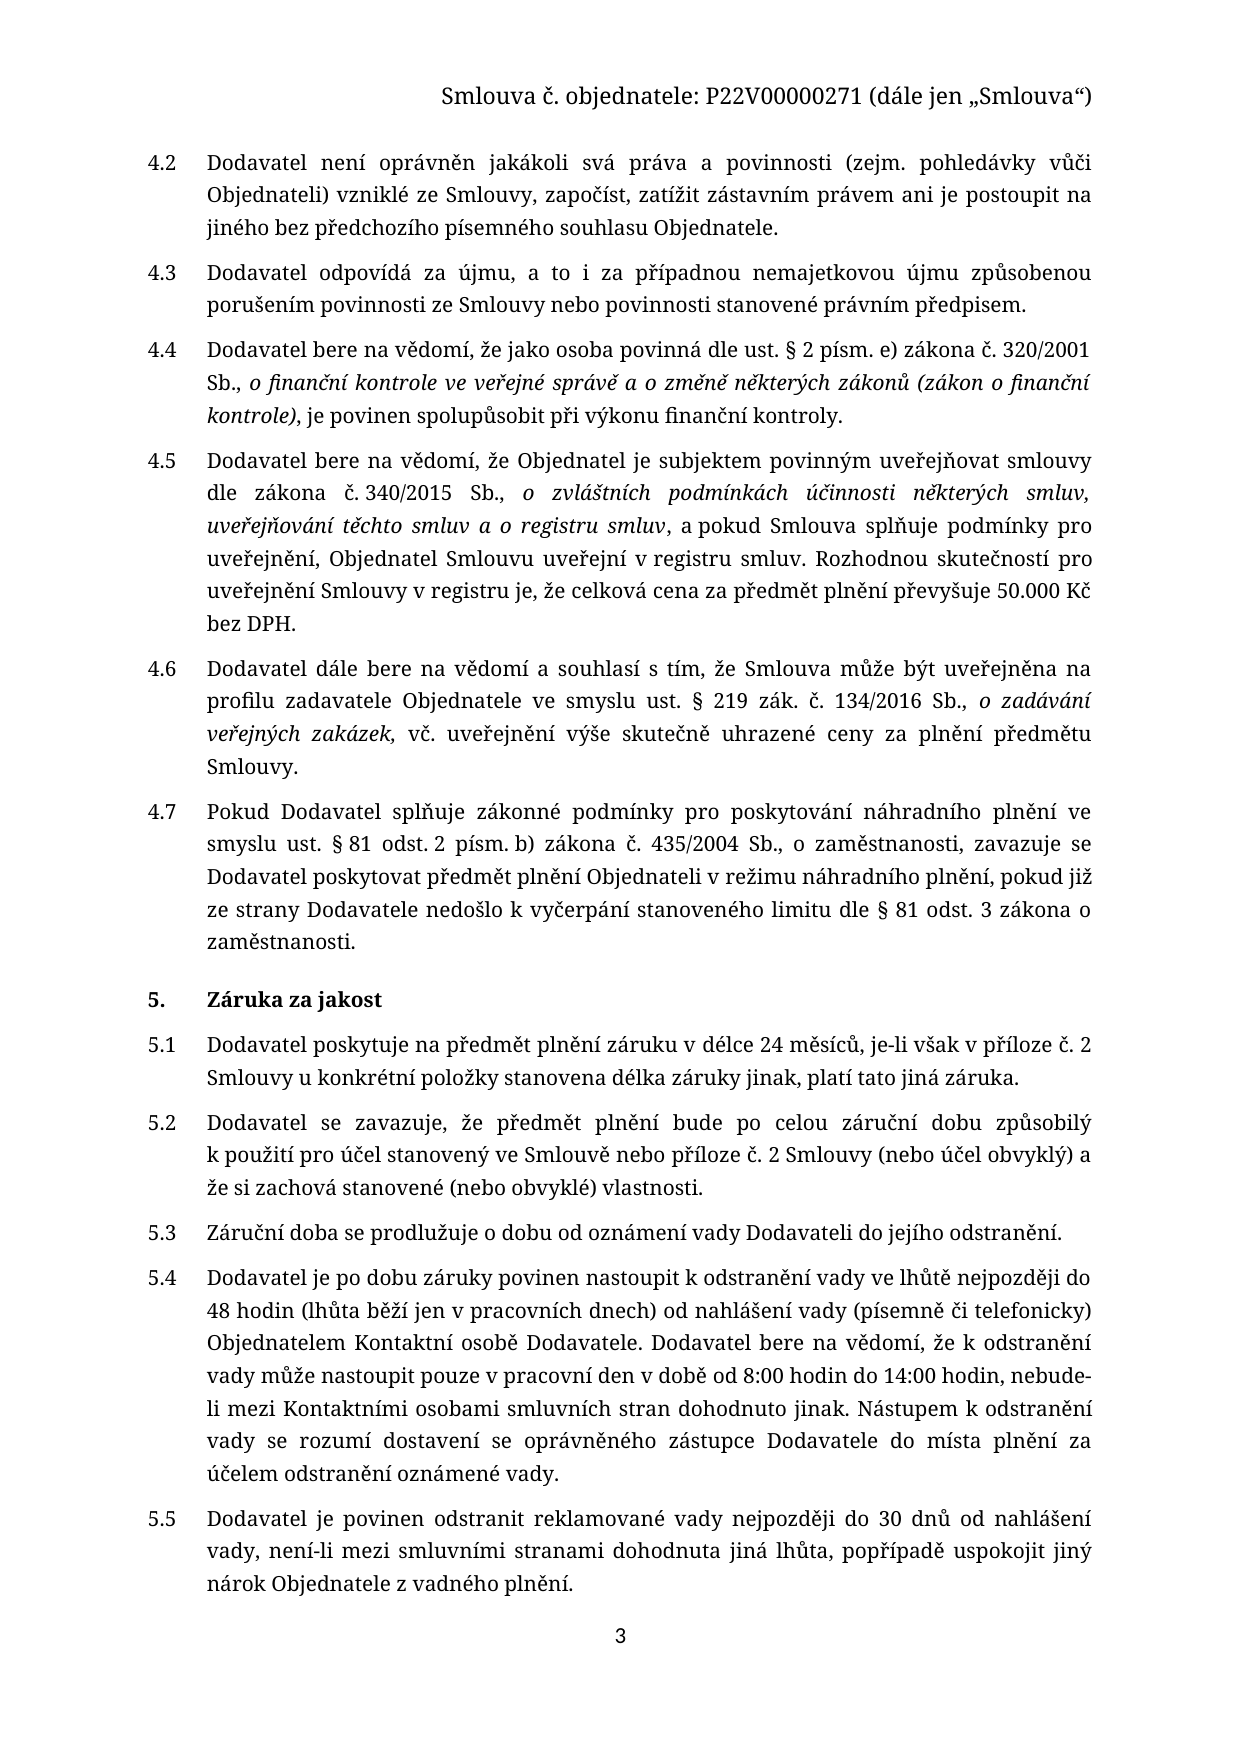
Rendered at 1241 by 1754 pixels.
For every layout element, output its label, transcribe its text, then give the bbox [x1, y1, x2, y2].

list Dodavatel je po dobu záruky povinen nastoupit k odstranění vady ve lhůtě nejpozději do 48 hodin (lhůta běží jen v pracovních dnech) od nahlášení vady (písemně či telefonicky) Objednatelem Kontaktní osobě Dodavatele. Dodavatel bere na vědomí, že k odstranění vady může nastoupit pouze v pracovní den v době od 8:00 hodin do 14:00 hodin, nebude-li mezi Kontaktními osobami smluvních stran dohodnuto jinak. Nástupem k odstranění vady se rozumí dostavení se oprávněného zástupce Dodavatele do místa plnění za účelem odstranění oznámené vady. [148, 1263, 1093, 1487]
list Dodavatel bere na vědomí, že Objednatel je subjektem povinným uveřejňovat smlouvy dle zákona č. 340/2015 Sb., o zvláštních podmínkách účinnosti některých smluv, uveřejňování těchto smluv a o registru smluv, a pokud Smlouva splňuje podmínky pro uveřejnění, Objednatel Smlouvu uveřejní v registru smluv. Rozhodnou skutečností pro uveřejnění Smlouvy v registru je, že celková cena za předmět plnění převyšuje 50.000 Kč bez DPH. [148, 446, 1093, 637]
list Pokud Dodavatel splňuje zákonné podmínky pro poskytování náhradního plnění ve smyslu ust. § 81 odst. 2 písm. b) zákona č. 435/2004 Sb., o zaměstnanosti, zavazuje se Dodavatel poskytovat předmět plnění Objednateli v režimu náhradního plnění, pokud již ze strany Dodavatele nedošlo k vyčerpání stanoveného limitu dle § 81 odst. 3 zákona o zaměstnanosti. [148, 797, 1093, 956]
list Dodavatel odpovídá za újmu, a to i za případnou nemajetkovou újmu způsobenou porušením povinnosti ze Smlouvy nebo povinnosti stanovené právním předpisem. [148, 258, 1093, 319]
list Dodavatel je povinen odstranit reklamované vady nejpozději do 30 dnů od nahlášení vady, není-li mezi smluvními stranami dohodnuta jiná lhůta, popřípadě uspokojit jiný nárok Objednatele z vadného plnění. [148, 1504, 1093, 1598]
list Dodavatel dále bere na vědomí a souhlasí s tím, že Smlouva může být uveřejněna na profilu zadavatele Objednatele ve smyslu ust. § 219 zák. č. 134/2016 Sb., o zadávání veřejných zakázek, vč. uveřejnění výše skutečně uhrazené ceny za plnění předmětu Smlouvy. [148, 654, 1093, 780]
list Dodavatel se zavazuje, že předmět plnění bude po celou záruční dobu způsobilý k použití pro účel stanovený ve Smlouvě nebo příloze č. 2 Smlouvy (nebo účel obvyklý) a že si zachová stanovené (nebo obvyklé) vlastnosti. [148, 1108, 1093, 1201]
list Záruka za jakost [148, 985, 1093, 1013]
list Záruční doba se prodlužuje o dobu od oznámení vady Dodavateli do jejího odstranění. [148, 1218, 1093, 1247]
list Dodavatel bere na vědomí, že jako osoba povinná dle ust. § 2 písm. e) zákona č. 320/2001 Sb., o finanční kontrole ve veřejné správě a o změně některých zákonů (zákon o finanční kontrole), je povinen spolupůsobit při výkonu finanční kontroly. [148, 336, 1093, 429]
list Dodavatel není oprávněn jakákoli svá práva a povinnosti (zejm. pohledávky vůči Objednateli) vzniklé ze Smlouvy, započíst, zatížit zástavním právem ani je postoupit na jiného bez předchozího písemného souhlasu Objednatele. [148, 148, 1093, 241]
list Dodavatel poskytuje na předmět plnění záruku v délce 24 měsíců, je-li však v příloze č. 2 Smlouvy u konkrétní položky stanovena délka záruky jinak, platí tato jiná záruka. [148, 1030, 1093, 1091]
